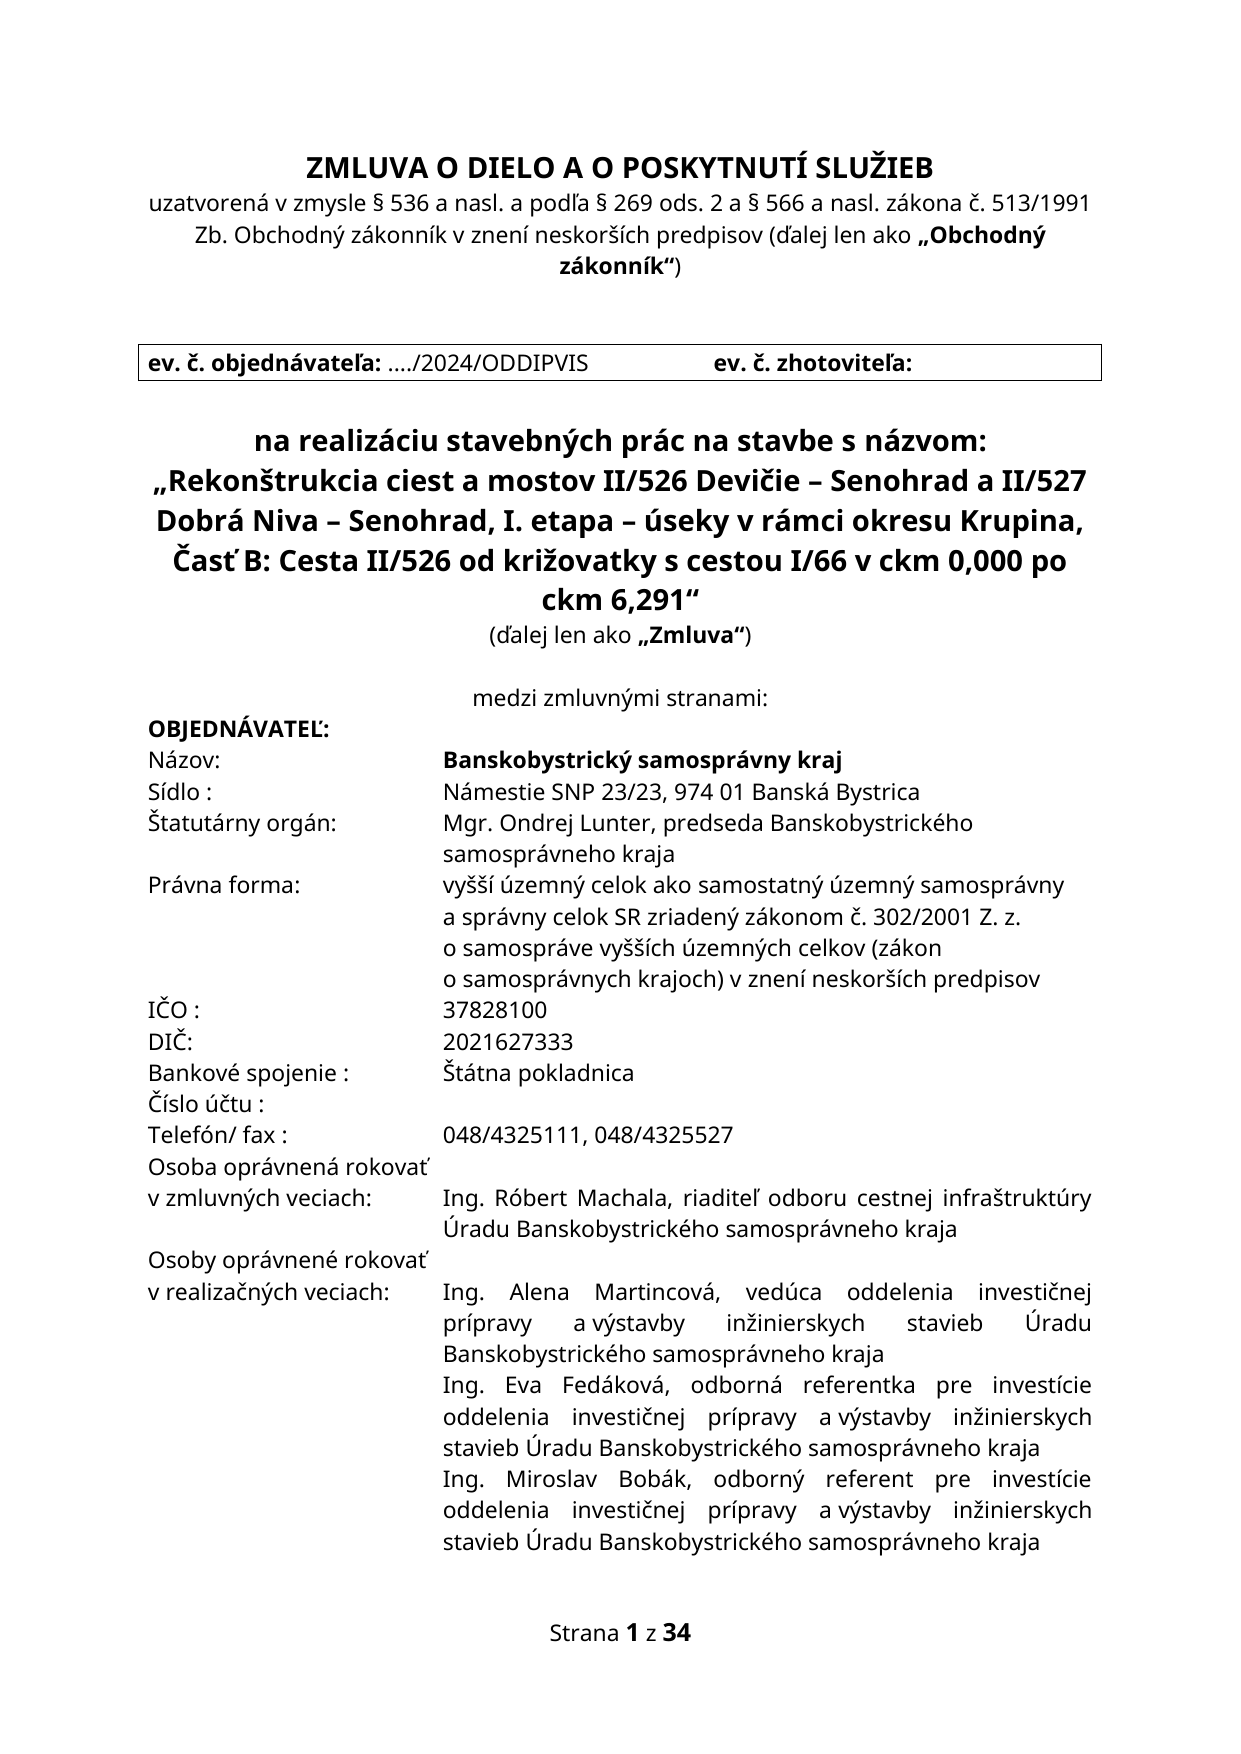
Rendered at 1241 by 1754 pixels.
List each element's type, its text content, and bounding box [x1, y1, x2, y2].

text ev. č. objednávateľa: ..../2024/ODDIPVIS ev. č. zhotoviteľa: [139, 345, 1101, 380]
text IČO : 37828100 [148, 994, 1092, 1025]
text Bankové spojenie : Štátna pokladnica [148, 1057, 1092, 1088]
text „Rekonštrukcia ciest a mostov II/526 Devičie – Senohrad a II/527 Dobrá Niva – Senohrad, I. etapa – úseky v rámci okresu Krupina, Časť B: Cesta II/526 od križovatky s cestou I/66 v ckm 0,000 po ckm 6,291“ [148, 460, 1092, 619]
text OBJEDNÁVATEĽ: [148, 713, 1092, 744]
text Štatutárny orgán: Mgr. Ondrej Lunter, predseda Banskobystrického samosprávneho kraja [148, 807, 1092, 869]
text Ing. Eva Fedáková, odborná referentka pre investície oddelenia investičnej prípravy a výstavby inžinierskych stavieb Úradu Banskobystrického samosprávneho kraja [443, 1369, 1092, 1463]
text na realizáciu stavebných prác na stavbe s názvom: [148, 421, 1092, 460]
text uzatvorená v zmysle § 536 a nasl. a podľa § 269 ods. 2 a § 566 a nasl. zákona č. 513/1991 Zb. Obchodný zákonník v znení neskorších predpisov (ďalej len ako „Obchodný zákonník“) [148, 187, 1092, 281]
text Telefón/ fax : 048/4325111, 048/4325527 [148, 1119, 1092, 1150]
text DIČ: 2021627333 [148, 1025, 1092, 1057]
text v realizačných veciach: Ing. Alena Martincová, vedúca oddelenia investičnej prípravy a výstavby inžinierskych stavieb Úradu Banskobystrického samosprávneho kraja [148, 1275, 1092, 1369]
text Ing. Miroslav Bobák, odborný referent pre investície oddelenia investičnej prípravy a výstavby inžinierskych stavieb Úradu Banskobystrického samosprávneho kraja [443, 1463, 1092, 1557]
text (ďalej len ako „Zmluva“) [148, 619, 1092, 650]
text Osoba oprávnená rokovať [148, 1150, 1092, 1182]
text medzi zmluvnými stranami: [148, 682, 1092, 713]
text ZMLUVA O DIELO A O POSKYTNUTÍ SLUŽIEB [148, 148, 1092, 187]
text Osoby oprávnené rokovať [148, 1244, 1092, 1275]
text Sídlo : Námestie SNP 23/23, 974 01 Banská Bystrica [148, 775, 1092, 807]
text Názov: Banskobystrický samosprávny kraj [148, 744, 1092, 775]
text v zmluvných veciach: Ing. Róbert Machala, riaditeľ odboru cestnej infraštruktúry Úradu Banskobystrického samosprávneho kraja [148, 1182, 1092, 1244]
text Číslo účtu : [148, 1088, 1092, 1119]
text Právna forma: vyšší územný celok ako samostatný územný samosprávny a správny celok SR zriadený zákonom č. 302/2001 Z. z. o samospráve vyšších územných celkov (zákon o samosprávnych krajoch) v znení neskorších predpisov [148, 869, 1092, 994]
